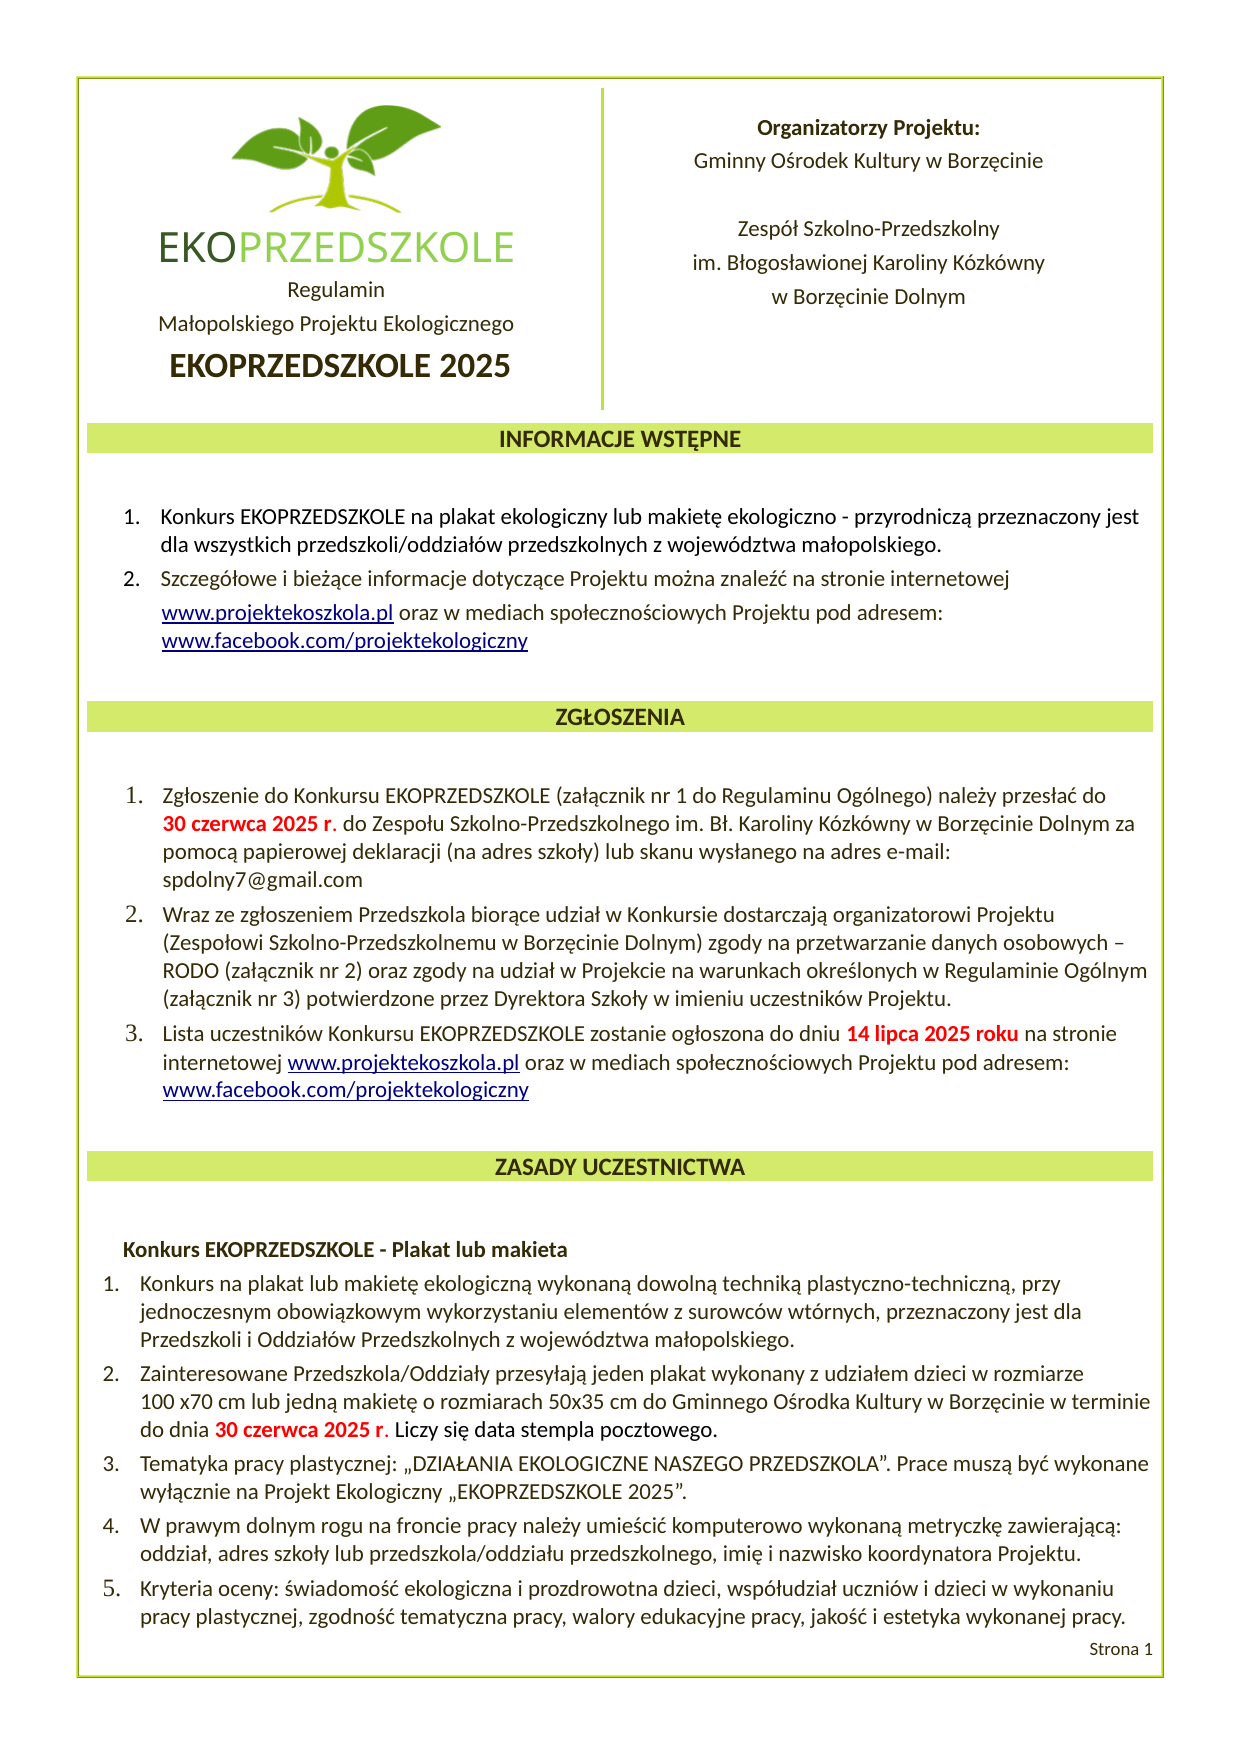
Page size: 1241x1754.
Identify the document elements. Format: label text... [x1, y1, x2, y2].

text Konkurs EKOPRZEDSZKOLE - Plakat lub makieta [123, 1235, 1153, 1263]
list Konkurs EKOPRZEDSZKOLE na plakat ekologiczny lub makietę ekologiczno - przyrodniczą przeznaczony jest dla wszystkich przedszkoli/oddziałów przedszkolnych z województwa małopolskiego. [123, 502, 1153, 558]
list Zainteresowane Przedszkola/Oddziały przesyłają jeden plakat wykonany z udziałem dzieci w rozmiarze 100 x70 cm lub jedną makietę o rozmiarach 50x35 cm do Gminnego Ośrodka Kultury w Borzęcinie w terminie do dnia 30 czerwca 2025 r. Liczy się data stempla pocztowego. [102, 1359, 1153, 1443]
list Konkurs na plakat lub makietę ekologiczną wykonaną dowolną techniką plastyczno-techniczną, przy jednoczesnym obowiązkowym wykorzystaniu elementów z surowców wtórnych, przeznaczony jest dla Przedszkoli i Oddziałów Przedszkolnych z województwa małopolskiego. [102, 1269, 1153, 1353]
list Zgłoszenie do Konkursu EKOPRZEDSZKOLE (załącznik nr 1 do Regulaminu Ogólnego) należy przesłać do 30 czerwca 2025 r. do Zespołu Szkolno-Przedszkolnego im. Bł. Karoliny Kózkówny w Borzęcinie Dolnym za pomocą papierowej deklaracji (na adres szkoły) lub skanu wysłanego na adres e-mail: spdolny7@gmail.com [125, 780, 1153, 893]
subtitle ZASADY UCZESTNICTWA [87, 1151, 1153, 1181]
text www.projektekoszkola.pl oraz w mediach społecznościowych Projektu pod adresem: www.facebook.com/projektekologiczny [161, 598, 1153, 654]
list Kryteria oceny: świadomość ekologiczna i prozdrowotna dzieci, współudział uczniów i dzieci w wykonaniu pracy plastycznej, zgodność tematyczna pracy, walory edukacyjne pracy, jakość i estetyka wykonanej pracy. [102, 1573, 1153, 1630]
subtitle ZGŁOSZENIA [87, 701, 1153, 732]
list Lista uczestników Konkursu EKOPRZEDSZKOLE zostanie ogłoszona do dniu 14 lipca 2025 roku na stronie internetowej www.projektekoszkola.pl oraz w mediach społecznościowych Projektu pod adresem: www.facebook.com/projektekologiczny [125, 1018, 1153, 1104]
list Wraz ze zgłoszeniem Przedszkola biorące udział w Konkursie dostarczają organizatorowi Projektu (Zespołowi Szkolno-Przedszkolnemu w Borzęcinie Dolnym) zgody na przetwarzanie danych osobowych – RODO (załącznik nr 2) oraz zgody na udział w Projekcie na warunkach określonych w Regulaminie Ogólnym (załącznik nr 3) potwierdzone przez Dyrektora Szkoły w imieniu uczestników Projektu. [125, 899, 1153, 1013]
picture [231, 105, 442, 213]
list Tematyka pracy plastycznej: „DZIAŁANIA EKOLOGICZNE NASZEGO PRZEDSZKOLA”. Prace muszą być wykonane wyłącznie na Projekt Ekologiczny „EKOPRZEDSZKOLE 2025”. [102, 1449, 1153, 1505]
list Szczegółowe i bieżące informacje dotyczące Projektu można znaleźć na stronie internetowej [123, 564, 1153, 592]
subtitle INFORMACJE WSTĘPNE [87, 423, 1153, 453]
list W prawym dolnym rogu na froncie pracy należy umieścić komputerowo wykonaną metryczkę zawierającą: oddział, adres szkoły lub przedszkola/oddziału przedszkolnego, imię i nazwisko koordynatora Projektu. [102, 1511, 1153, 1567]
table_header EKOPRZEDSZKOLE Regulamin Małopolskiego Projektu Ekologicznego EkoPRZEDSZKOLE 2025 [79, 88, 601, 410]
table_header Organizatorzy Projektu: Gminny Ośrodek Kultury w Borzęcinie Zespół Szkolno-Przedszkolny im. Błogosławionej Karoliny Kózkówny w Borzęcinie Dolnym [604, 88, 1135, 410]
